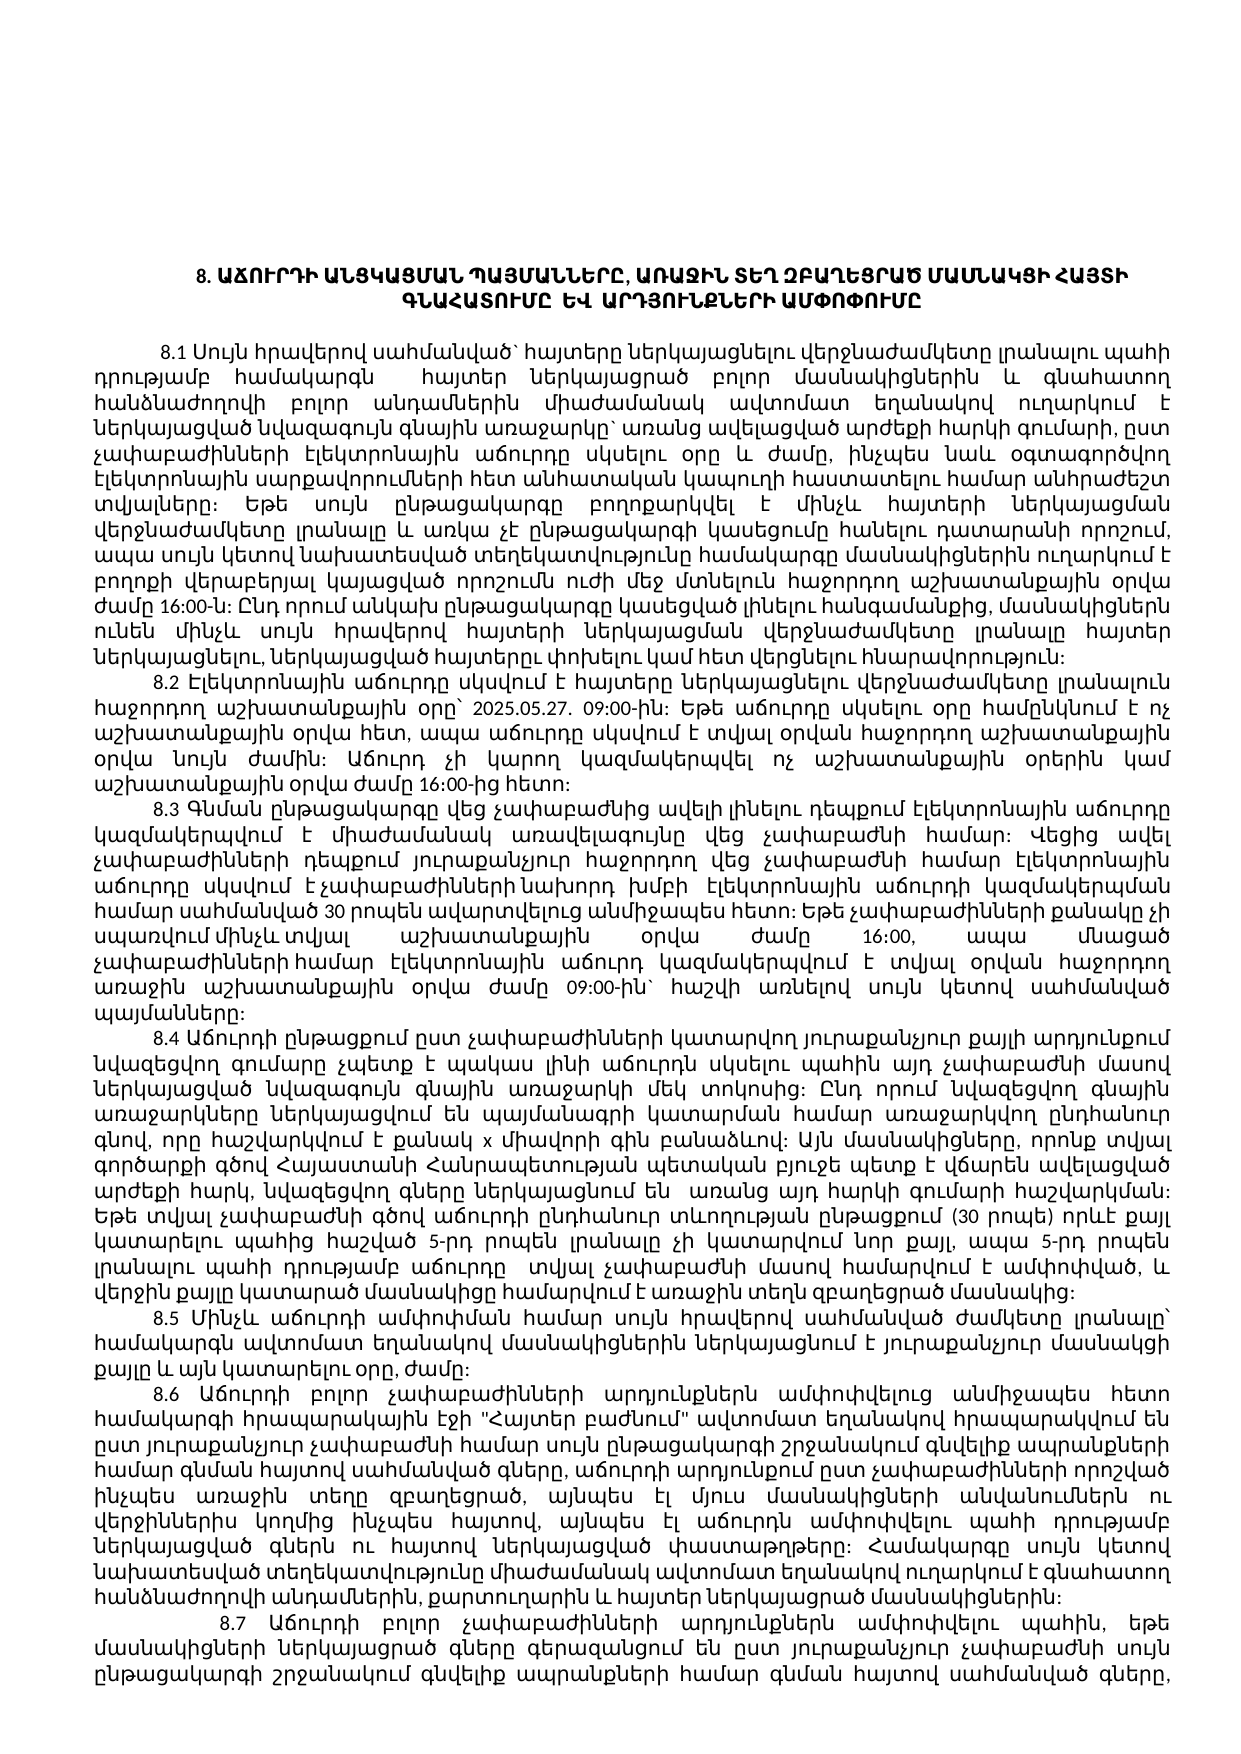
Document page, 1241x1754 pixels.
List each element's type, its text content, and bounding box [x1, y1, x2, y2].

text ԳՆԱՀԱՏՈՒՄԸ ԵՎ ԱՐԴՅՈՒՆՔՆԵՐԻ ԱՄՓՈՓՈՒՄԸ [94, 288, 1171, 314]
text 8.4 Աճուրդի ընթացքում ըստ չափաբաժինների կատարվող յուրաքանչյուր քայլի արդյունքում նվազեցվող գումարը չպետք է պակաս լինի աճուրդն սկսելու պահին այդ չափաբաժնի մասով ներկայացված նվազագույն գնային առաջարկի մեկ տոկոսից: Ընդ որում նվազեցվող գնային առաջարկները ներկայացվում են պայմանագրի կատարման համար առաջարկվող ընդհանուր գնով, որը հաշվարկվում է քանակ x միավորի գին բանաձևով: Այն մասնակիցները, որոնք տվյալ գործարքի գծով Հայաստանի Հանրապետության պետական բյուջե պետք է վճարեն ավելացված արժեքի հարկ, նվազեցվող գները ներկայացնում են առանց այդ հարկի գումարի հաշվարկման: Եթե տվյալ չափաբաժնի գծով աճուրդի ընդհանուր տևողության ընթացքում (30 րոպե) որևէ քայլ կատարելու պահից հաշված 5-րդ րոպեն լրանալը չի կատարվում նոր քայլ, ապա 5-րդ րոպեն լրանալու պահի դրությամբ աճուրդը տվյալ չափաբաժնի մասով համարվում է ամփոփված, և վերջին քայլը կատարած մասնակիցը համարվում է առաջին տեղն զբաղեցրած մասնակից: [94, 1025, 1171, 1305]
text 8.2 Էլեկտրոնային աճուրդը սկսվում է հայտերը ներկայացնելու վերջնաժամկետը լրանալուն հաջորդող աշխատանքային օրը՝ 2025.05.27. 09:00 -ին: Եթե աճուրդը սկսելու օրը համընկնում է ոչ աշխատանքային օրվա հետ, ապա աճուրդը սկսվում է տվյալ օրվան հաջորդող աշխատանքային օրվա նույն ժամին: Աճուրդ չի կարող կազմակերպվել ոչ աշխատանքային օրերին կամ աշխատանքային օրվա ժամը 16։00-ից հետո: [94, 669, 1171, 797]
text 8.6 Աճուրդի բոլոր չափաբաժինների արդյունքներն ամփոփվելուց անմիջապես հետո համակարգի հրապարակային էջի "Հայտեր բաժնում" ավտոմատ եղանակով հրապարակվում են ըստ յուրաքանչյուր չափաբաժնի համար սույն ընթացակարգի շրջանակում գնվելիք ապրանքների համար գնման հայտով սահմանված գները, աճուրդի արդյունքում ըստ չափաբաժինների որոշված ինչպես առաջին տեղը զբաղեցրած, այնպես էլ մյուս մասնակիցների անվանումներն ու վերջիններիս կողմից ինչպես հայտով, այնպես էլ աճուրդն ամփոփվելու պահի դրությամբ ներկայացված գներն ու հայտով ներկայացված փաստաթղթերը: Համակարգը սույն կետով նախատեսված տեղեկատվությունը միաժամանակ ավտոմատ եղանակով ուղարկում է գնահատող հանձնաժողովի անդամներին, քարտուղարին և հայտեր ներկայացրած մասնակիցներին: [94, 1381, 1171, 1610]
text 8.3 Գնման ընթացակարգը վեց չափաբաժնից ավելի լինելու դեպքում էլեկտրոնային աճուրդը կազմակերպվում է միաժամանակ առավելագույնը վեց չափաբաժնի համար: Վեցից ավել չափաբաժինների դեպքում յուրաքանչյուր հաջորդող վեց չափաբաժնի համար էլեկտրոնային աճուրդը սկսվում է չափաբաժինների նախորդ խմբի էլեկտրոնային աճուրդի կազմակերպման համար սահմանված 30 րոպեն ավարտվելուց անմիջապես հետո: Եթե չափաբաժինների քանակը չի սպառվում մինչև տվյալ աշխատանքային օրվա ժամը 16։00, ապա մնացած չափաբաժինների համար էլեկտրոնային աճուրդ կազմակերպվում է տվյալ օրվան հաջորդող առաջին աշխատանքային օրվա ժամը 09:00-ին` հաշվի առնելով սույն կետով սահմանված պայմանները: [94, 797, 1171, 1025]
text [94, 1610, 1171, 1686]
text 8.1 Սույն հրավերով սահմանված` հայտերը ներկայացնելու վերջնաժամկետը լրանալու պահի դրությամբ համակարգն հայտեր ներկայացրած բոլոր մասնակիցներին և գնահատող հանձնաժողովի բոլոր անդամներին միաժամանակ ավտոմատ եղանակով ուղարկում է ներկայացված նվազագույն գնային առաջարկը` առանց ավելացված արժեքի հարկի գումարի, ըստ չափաբաժինների էլեկտրոնային աճուրդը սկսելու օրը և ժամը, ինչպես նաև օգտագործվող էլեկտրոնային սարքավորումների հետ անհատական կապուղի հաստատելու համար անհրաժեշտ տվյալները։ Եթե սույն ընթացակարգը բողոքարկվել է մինչև հայտերի ներկայացման վերջնաժամկետը լրանալը և առկա չէ ընթացակարգի կասեցումը հանելու դատարանի որոշում, ապա սույն կետով նախատեսված տեղեկատվությունը համակարգը մասնակիցներին ուղարկում է բողոքի վերաբերյալ կայացված որոշումն ուժի մեջ մտնելուն հաջորդող աշխատանքային օրվա ժամը 16:00-ն: Ընդ որում անկախ ընթացակարգը կասեցված լինելու հանգամանքից, մասնակիցներն ունեն մինչև սույն հրավերով հայտերի ներկայացման վերջնաժամկետը լրանալը հայտեր ներկայացնելու, ներկայացված հայտերըւ փոխելու կամ հետ վերցնելու հնարավորություն: [94, 339, 1171, 669]
text 8. ԱՃՈՒՐԴԻ ԱՆՑԿԱՑՄԱՆ ՊԱՅՄԱՆՆԵՐԸ, ԱՌԱՋԻՆ ՏԵՂ ԶԲԱՂԵՑՐԱԾ ՄԱՍՆԱԿՑԻ ՀԱՅՏԻ [94, 263, 1171, 288]
text 8.5 Մինչև աճուրդի ամփոփման համար սույն հրավերով սահմանված ժամկետը լրանալը՝ համակարգն ավտոմատ եղանակով մասնակիցներին ներկայացնում է յուրաքանչյուր մասնակցի քայլը և այն կատարելու օրը, ժամը: [94, 1305, 1171, 1381]
